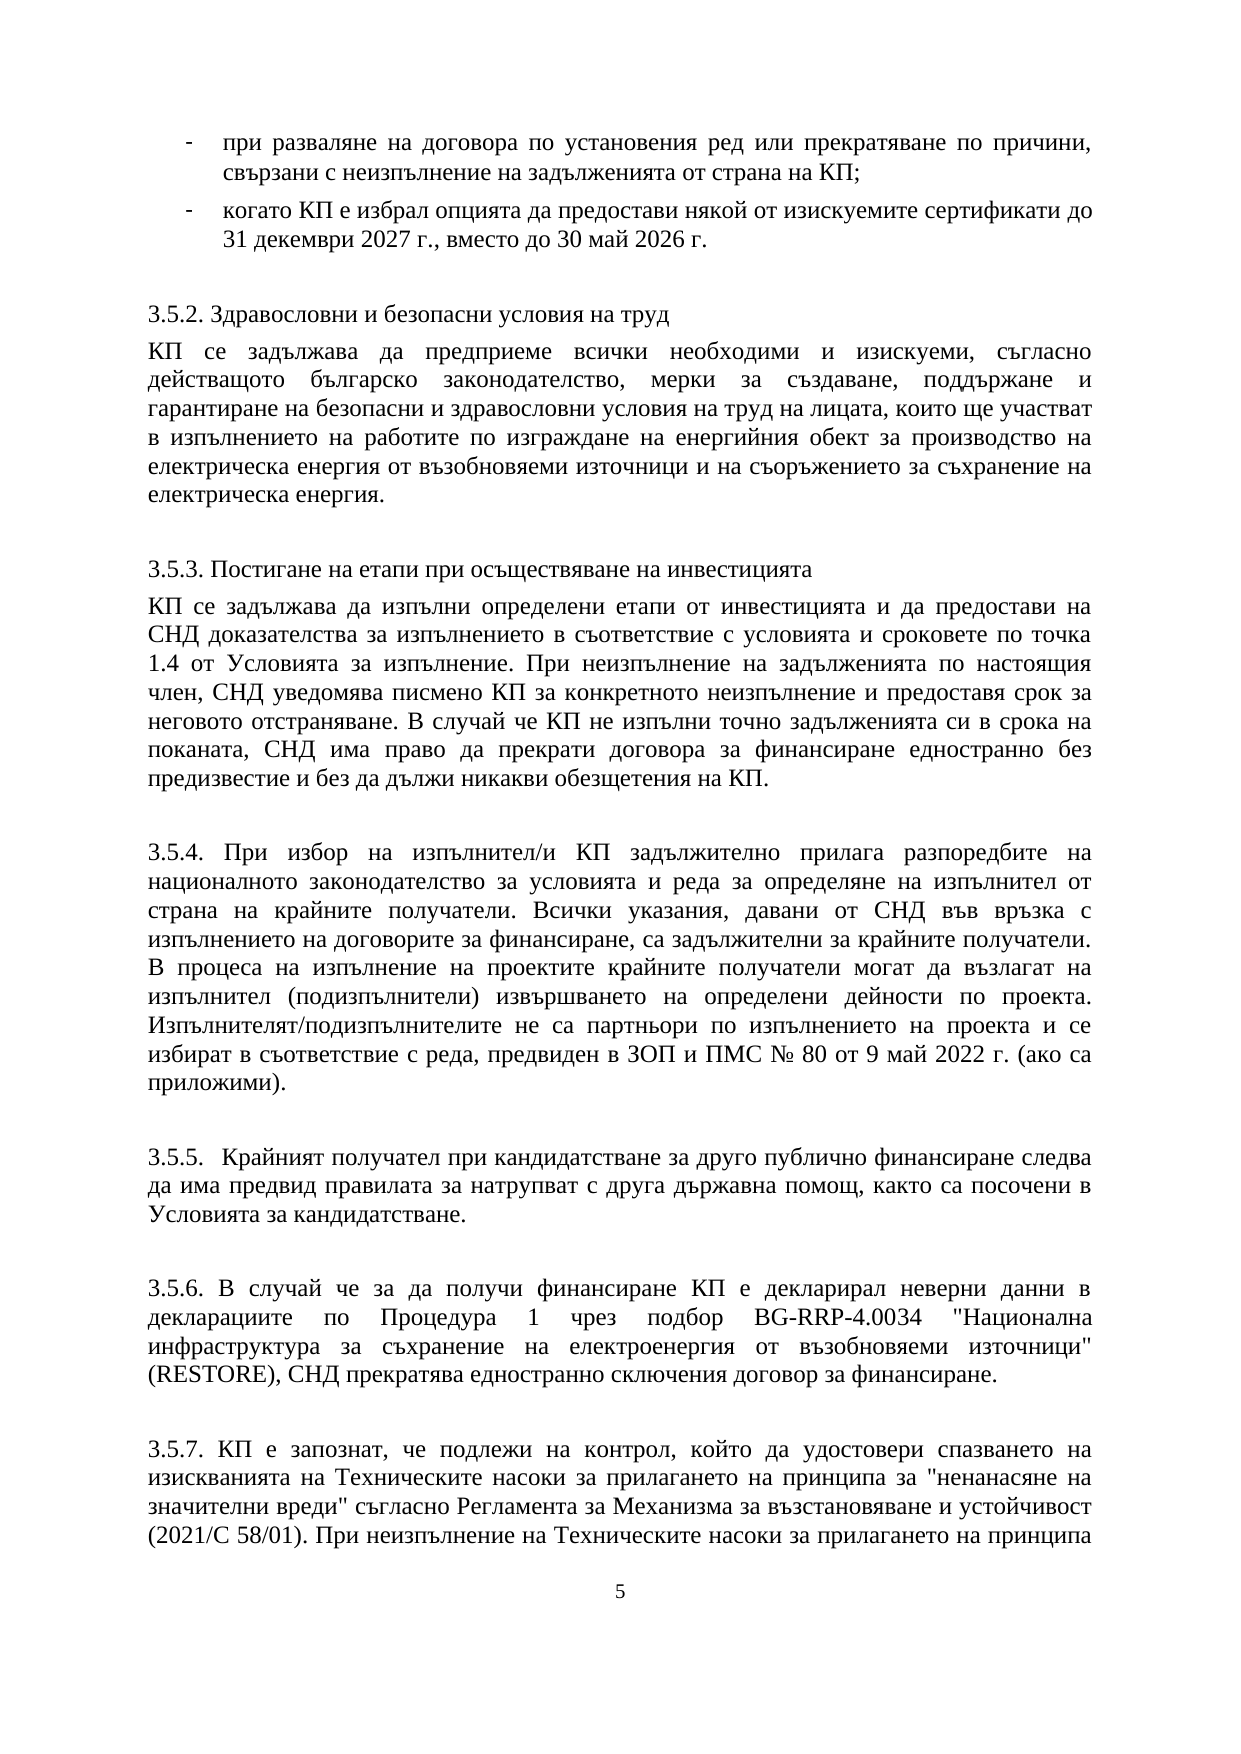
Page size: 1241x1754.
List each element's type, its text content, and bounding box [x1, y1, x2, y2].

list когато КП е избрал опцията да предостави някой от изискуемите сертификати до 31 декември 2027 г., вместо до 30 май 2026 г. [185, 194, 1093, 253]
list при разваляне на договора по установения ред или прекратяване по причини, свързани с неизпълнение на задълженията от страна на КП; [185, 126, 1093, 186]
text 3.5.2. Здравословни и безопасни условия на труд [148, 299, 1093, 327]
text КП се задължава да предприеме всички необходими и изискуеми, съгласно действащото българско законодателство, мерки за създаване, поддържане и гарантиране на безопасни и здравословни условия на труд на лицата, които ще участват в изпълнението на работите по изграждане на енергийния обект за производство на електрическа енергия от възобновяеми източници и на съоръжението за съхранение на електрическа енергия. [148, 336, 1093, 508]
text КП се задължава да изпълни определени етапи от инвестицията и да предостави на СНД доказателства за изпълнението в съответствие с условията и сроковете по точка 1.4 от Условията за изпълнение. При неизпълнение на задълженията по настоящия член, СНД уведомява писмено КП за конкретното неизпълнение и предоставя срок за неговото отстраняване. В случай че КП не изпълни точно задълженията си в срока на поканата, СНД има право да прекрати договора за финансиране едностранно без предизвестие и без да дължи никакви обезщетения на КП. [148, 591, 1093, 792]
text 3.5.3. Постигане на етапи при осъществяване на инвестицията [148, 554, 1093, 582]
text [148, 1434, 1093, 1549]
text 3.5.6. В случай че за да получи финансиране КП е декларирал неверни данни в декларациите по Процедура 1 чрез подбор BG-RRP-4.0034 "Национална инфраструктура за съхранение на електроенергия от възобновяеми източници" (RESTORE), СНД прекратява едностранно сключения договор за финансиране. [148, 1273, 1093, 1388]
text 3.5.5. Крайният получател при кандидатстване за друго публично финансиране следва да има предвид правилата за натрупват с друга държавна помощ, както са посочени в Условията за кандидатстване. [148, 1142, 1093, 1228]
text 3.5.4. При избор на изпълнител/и КП задължително прилага разпоредбите на националното законодателство за условията и реда за определяне на изпълнител от страна на крайните получатели. Всички указания, давани от СНД във връзка с изпълнението на договорите за финансиране, са задължителни за крайните получатели. В процеса на изпълнение на проектите крайните получатели могат да възлагат на изпълнител (подизпълнители) извършването на определени дейности по проекта. Изпълнителят/подизпълнителите не са партньори по изпълнението на проекта и се избират в съответствие с реда, предвиден в ЗОП и ПМС № 80 от 9 май 2022 г. (ако са приложими). [148, 837, 1093, 1096]
